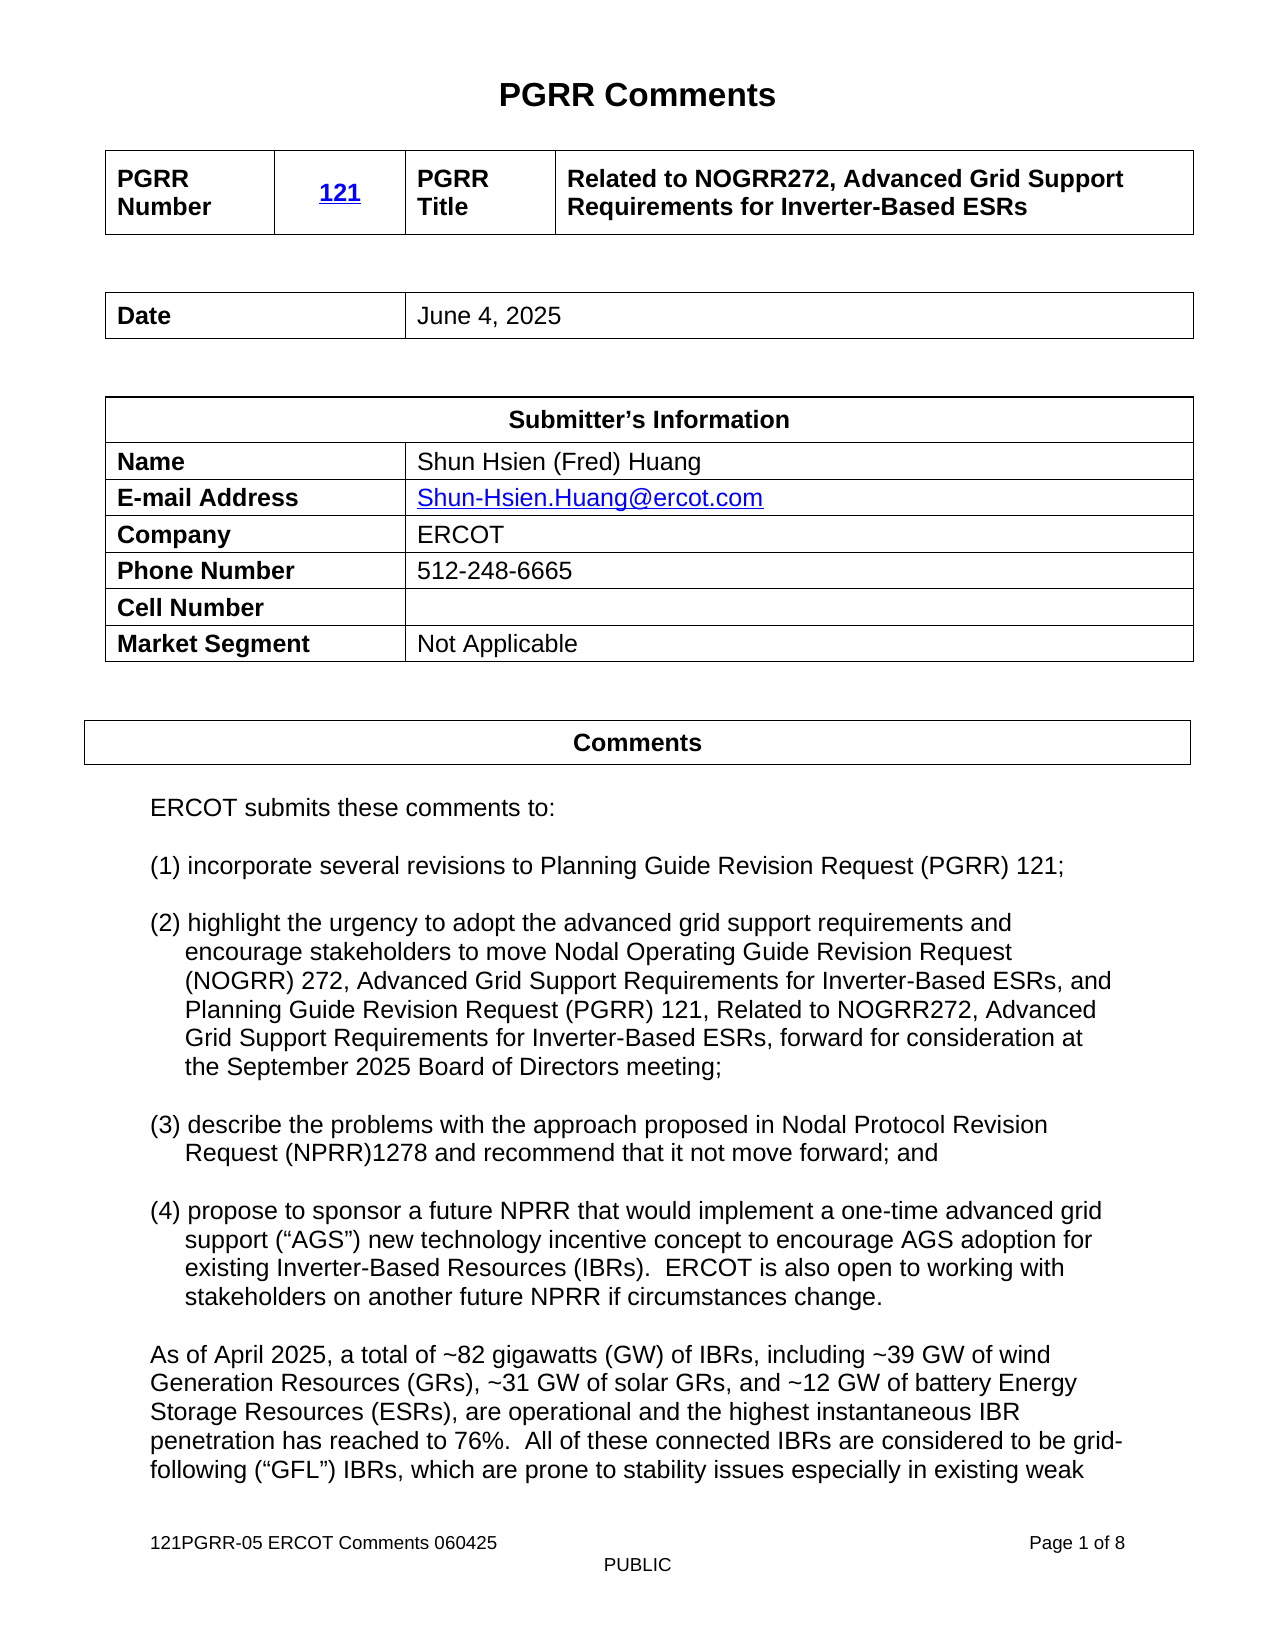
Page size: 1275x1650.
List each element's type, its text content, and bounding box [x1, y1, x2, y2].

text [150, 1339, 1125, 1483]
table_cell Phone Number [106, 553, 405, 588]
table_cell 512-248-6665 [406, 553, 1193, 588]
text (1) incorporate several revisions to Planning Guide Revision Request (PGRR) 121; [150, 851, 1125, 879]
table_cell Company [106, 516, 405, 552]
table_cell Not Applicable [406, 626, 1193, 661]
table_cell [406, 589, 1193, 624]
table_cell E-mail Address [106, 480, 405, 515]
table_cell Shun Hsien (Fred) Huang [406, 443, 1193, 479]
table_header Related to NOGRR272, Advanced Grid Support Requirements for Inverter-Based ESRs [556, 151, 1193, 233]
table_header PGRR Title [406, 151, 555, 233]
table_cell ERCOT [406, 516, 1193, 552]
text (2) highlight the urgency to adopt the advanced grid support requirements and encourage stakeholders to move Nodal Operating Guide Revision Request (NOGRR) 272, Advanced Grid Support Requirements for Inverter-Based ESRs, and Planning Guide Revision Request (PGRR) 121, Related to NOGRR272, Advanced Grid Support Requirements for Inverter-Based ESRs, forward for consideration at the September 2025 Board of Directors meeting; [150, 908, 1125, 1081]
table_header 121 [275, 151, 405, 233]
table_header Comments [85, 721, 1190, 763]
text (3) describe the problems with the approach proposed in Nodal Protocol Revision Request (NPRR)1278 and recommend that it not move forward; and [150, 1109, 1125, 1167]
table_header June 4, 2025 [406, 293, 1193, 338]
table_header Date [106, 293, 405, 338]
table_cell Name [106, 443, 405, 479]
table_cell Cell Number [106, 589, 405, 624]
text ERCOT submits these comments to: [150, 793, 1125, 822]
table_cell Market Segment [106, 626, 405, 661]
table_cell Shun-Hsien.Huang@ercot.com [406, 480, 1193, 515]
table_header PGRR Number [106, 151, 274, 233]
table_header Submitter’s Information [106, 398, 1193, 442]
text (4) propose to sponsor a future NPRR that would implement a one-time advanced grid support (“AGS”) new technology incentive concept to encourage AGS adoption for existing Inverter-Based Resources (IBRs). ERCOT is also open to working with stakeholders on another future NPRR if circumstances change. [150, 1196, 1125, 1311]
